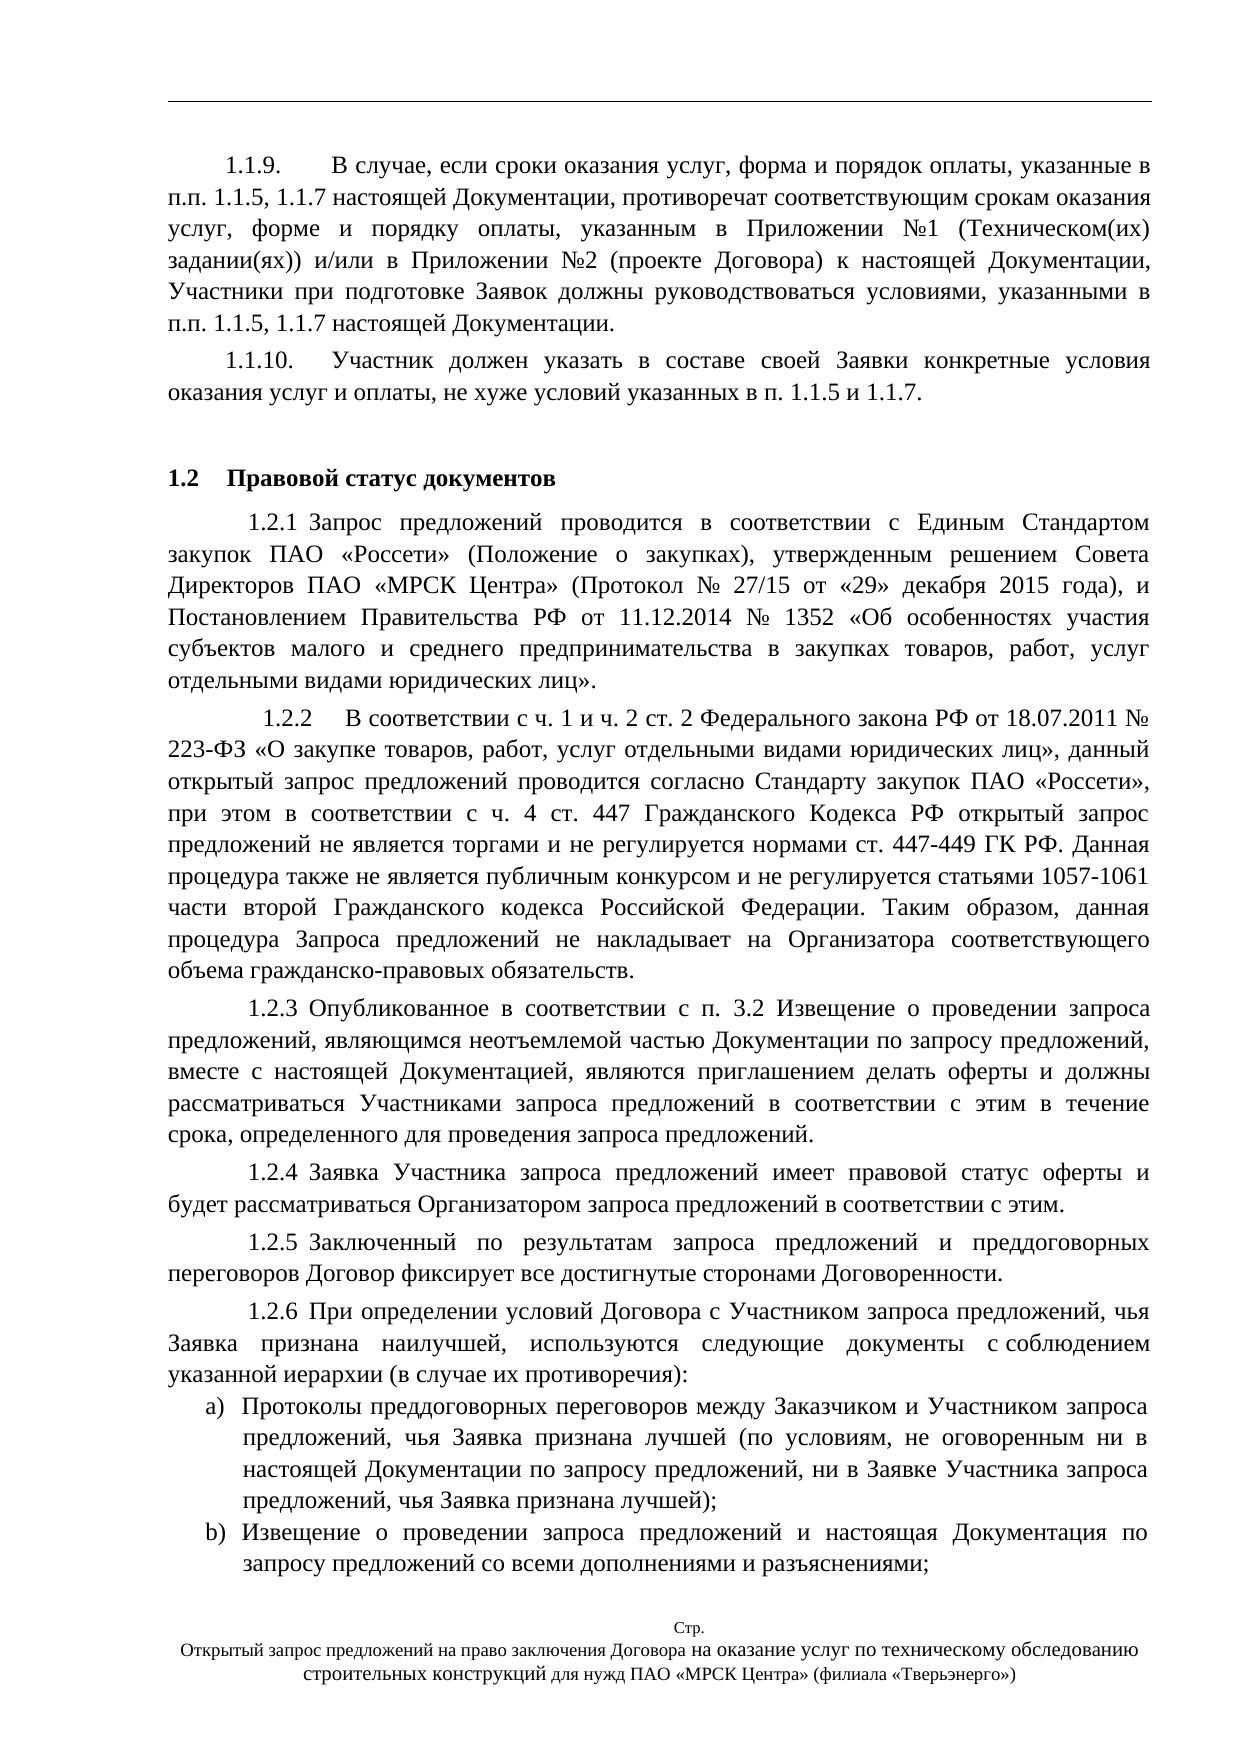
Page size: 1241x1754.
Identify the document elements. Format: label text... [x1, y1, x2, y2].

subtitle Правовой статус документов [168, 463, 1152, 492]
list В случае, если сроки оказания услуг, форма и порядок оплаты, указанные в п.п. 1.1.5, 1.1.7 настоящей Документации, противоречат соответствующим срокам оказания услуг, форме и порядку оплаты, указанным в Приложении №1 (Техническом(их) задании(ях)) и/или в Приложении №2 (проекте Договора) к настоящей Документации, Участники при подготовке Заявок должны руководствоваться условиями, указанными в п.п. 1.1.5, 1.1.7 настоящей Документации. [168, 150, 1152, 337]
list Опубликованное в соответствии с п. 3.2 Извещение о проведении запроса предложений, являющимся неотъемлемой частью Документации по запросу предложений, вместе с настоящей Документацией, являются приглашением делать оферты и должны рассматриваться Участниками запроса предложений в соответствии с этим в течение срока, определенного для проведения запроса предложений. [168, 993, 1150, 1148]
list Заявка Участника запроса предложений имеет правовой статус оферты и будет рассматриваться Организатором запроса предложений в соответствии с этим. [168, 1157, 1150, 1218]
list Протоколы преддоговорных переговоров между Заказчиком и Участником запроса предложений, чья Заявка признана лучшей (по условиям, не оговоренным ни в настоящей Документации по запросу предложений, ни в Заявке Участника запроса предложений, чья Заявка признана лучшей); [205, 1391, 1149, 1514]
list При определении условий Договора с Участником запроса предложений, чья Заявка признана наилучшей, используются следующие документы с соблюдением указанной иерархии (в случае их противоречия): [168, 1296, 1150, 1388]
list Извещение о проведении запроса предложений и настоящая Документация по запросу предложений со всеми дополнениями и разъяснениями; [205, 1517, 1148, 1577]
list В соответствии с ч. 1 и ч. 2 ст. 2 Федерального закона РФ от 18.07.2011 № 223-ФЗ «О закупке товаров, работ, услуг отдельными видами юридических лиц», данный открытый запрос предложений проводится согласно Стандарту закупок ПАО «Россети», при этом в соответствии с ч. 4 ст. 447 Гражданского Кодекса РФ открытый запрос предложений не является торгами и не регулируется нормами ст. 447-449 ГК РФ. Данная процедура также не является публичным конкурсом и не регулируется статьями 1057-1061 части второй Гражданского кодекса Российской Федерации. Таким образом, данная процедура Запроса предложений не накладывает на Организатора соответствующего объема гражданско-правовых обязательств. [168, 703, 1150, 984]
list Заключенный по результатам запроса предложений и преддоговорных переговоров Договор фиксирует все достигнутые сторонами Договоренности. [168, 1227, 1150, 1287]
list Участник должен указать в составе своей Заявки конкретные условия оказания услуг и оплаты, не хуже условий указанных в п. 1.1.5 и 1.1.7. [168, 346, 1152, 406]
list Запрос предложений проводится в соответствии с Единым Стандартом закупок ПАО «Россети» (Положение о закупках), утвержденным решением Совета Директоров ПАО «МРСК Центра» (Протокол № 27/15 от «29» декабря 2015 года), и Постановлением Правительства РФ от 11.12.2014 № 1352 «Об особенностях участия субъектов малого и среднего предпринимательства в закупках товаров, работ, услуг отдельными видами юридических лиц». [168, 507, 1150, 694]
